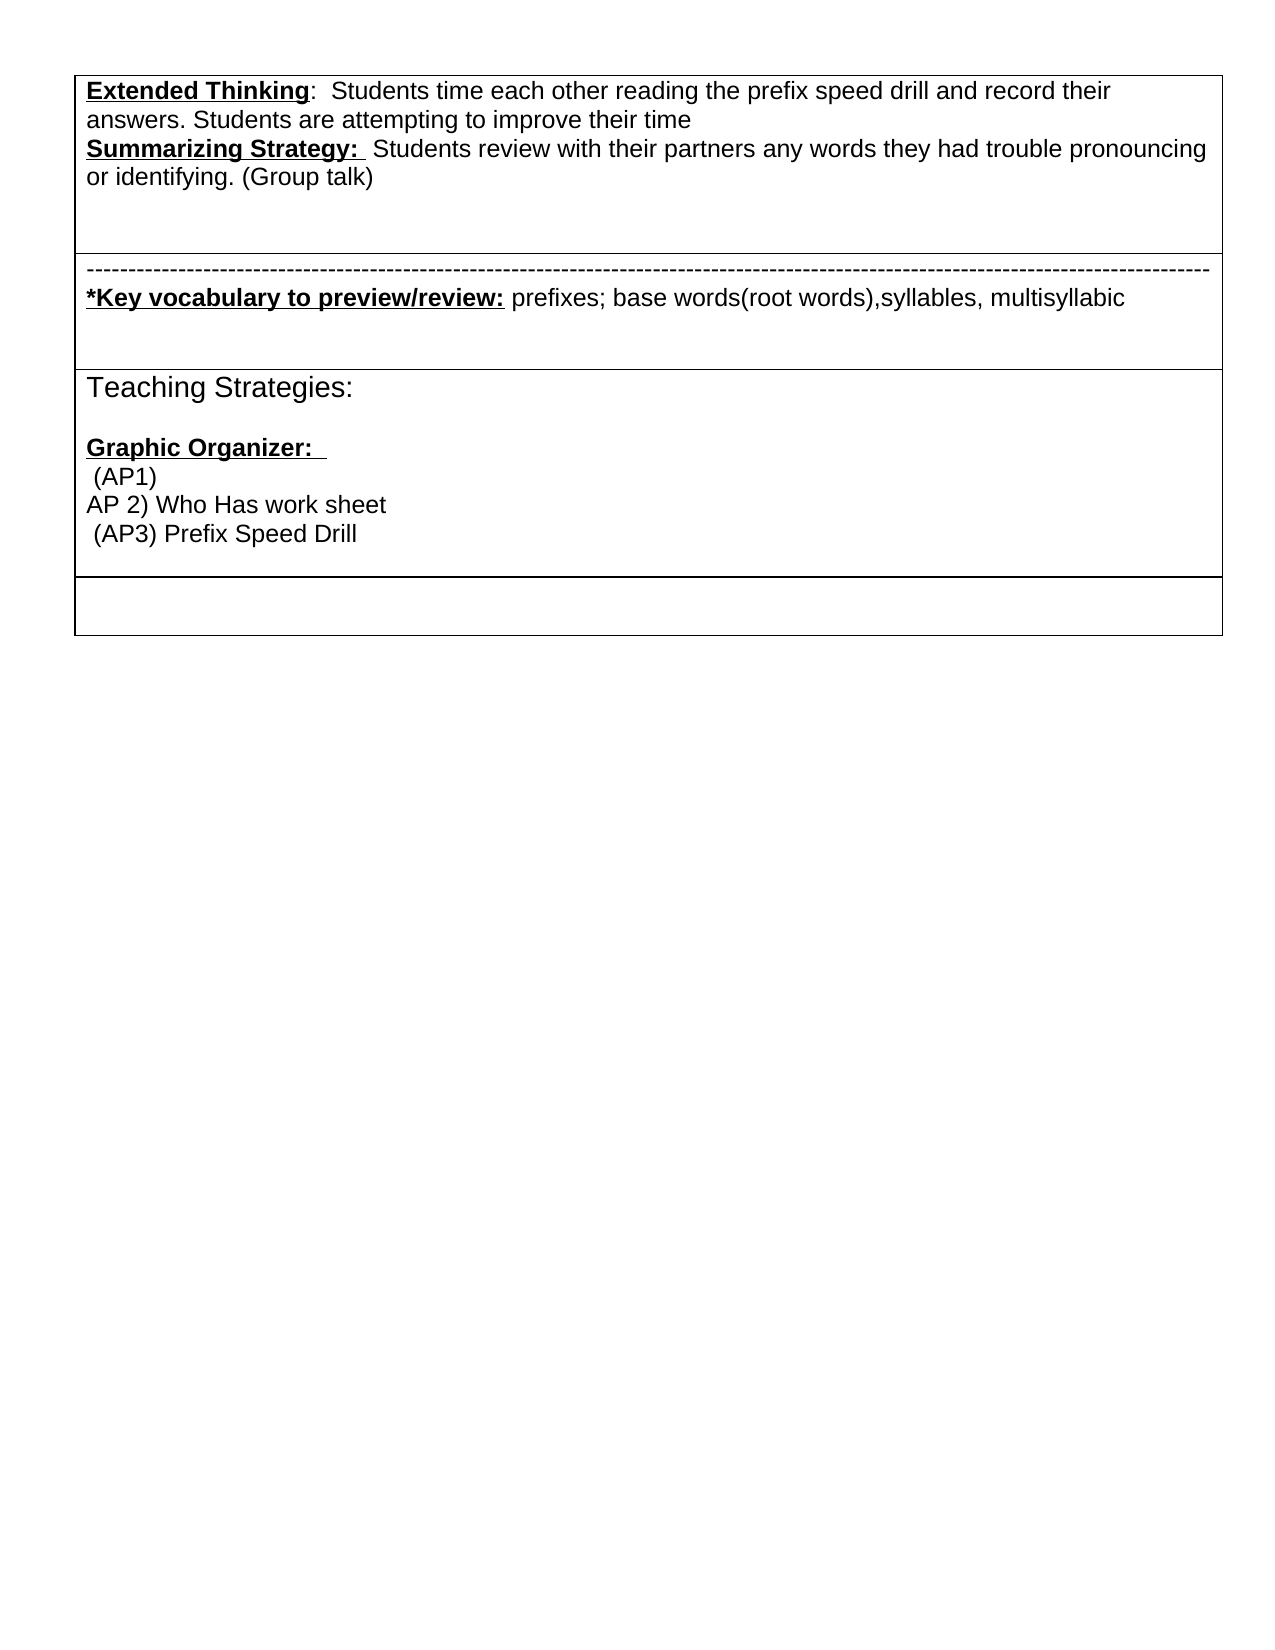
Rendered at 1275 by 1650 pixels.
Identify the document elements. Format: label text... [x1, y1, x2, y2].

table_cell [76, 578, 1222, 635]
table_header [76, 76, 1222, 253]
table_cell Teaching Strategies: Graphic Organizer: (AP1) AP 2) Who Has work sheet (AP3) Prefix Speed Drill [76, 370, 1222, 576]
table_cell --------------------------------------------------------------------------------------------------------------------------------------- *Key vocabulary to preview/review: prefixes; base words(root words),syllables, multisyllabic [76, 254, 1222, 369]
